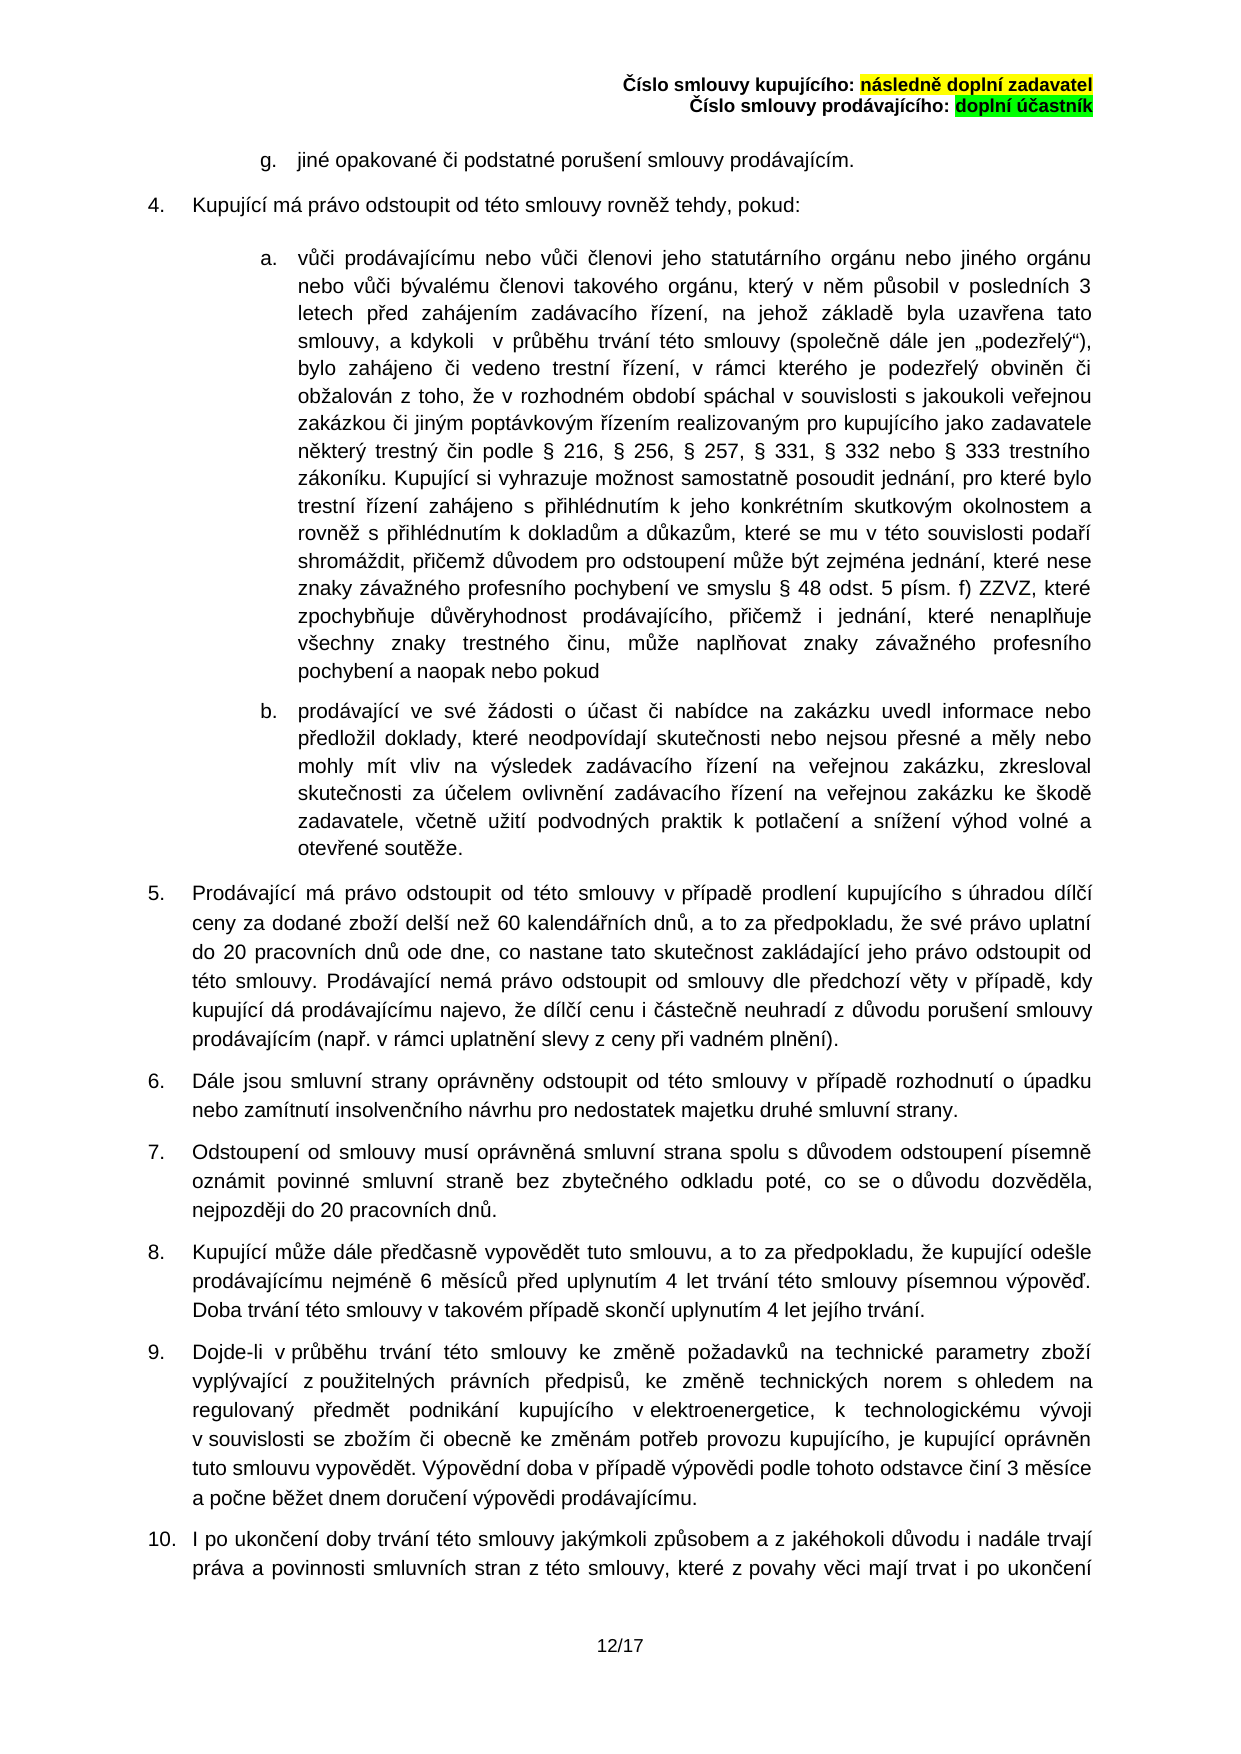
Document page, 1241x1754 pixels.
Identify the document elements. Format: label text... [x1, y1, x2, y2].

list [148, 1522, 1093, 1580]
list Kupující má právo odstoupit od této smlouvy rovněž tehdy, pokud: [148, 188, 1093, 217]
list Dojde-li v průběhu trvání této smlouvy ke změně požadavků na technické parametry zboží vyplývající z použitelných právních předpisů, ke změně technických norem s ohledem na regulovaný předmět podnikání kupujícího v elektroenergetice, k technologickému vývoji v souvislosti se zbožím či obecně ke změnám potřeb provozu kupujícího, je kupující oprávněn tuto smlouvu vypovědět. Výpovědní doba v případě výpovědi podle tohoto odstavce činí 3 měsíce a počne běžet dnem doručení výpovědi prodávajícímu. [148, 1334, 1093, 1509]
list prodávající ve své žádosti o účast či nabídce na zakázku uvedl informace nebo předložil doklady, které neodpovídají skutečnosti nebo nejsou přesné a měly nebo mohly mít vliv na výsledek zadávacího řízení na veřejnou zakázku, zkresloval skutečnosti za účelem ovlivnění zadávacího řízení na veřejnou zakázku ke škodě zadavatele, včetně užití podvodných praktik k potlačení a snížení výhod volné a otevřené soutěže. [260, 698, 1093, 860]
list Prodávající má právo odstoupit od této smlouvy v případě prodlení kupujícího s úhradou dílčí ceny za dodané zboží delší než 60 kalendářních dnů, a to za předpokladu, že své právo uplatní do 20 pracovních dnů ode dne, co nastane tato skutečnost zakládající jeho právo odstoupit od této smlouvy. Prodávající nemá právo odstoupit od smlouvy dle předchozí věty v případě, kdy kupující dá prodávajícímu najevo, že dílčí cenu i částečně neuhradí z důvodu porušení smlouvy prodávajícím (např. v rámci uplatnění slevy z ceny při vadném plnění). [148, 876, 1093, 1051]
list Kupující může dále předčasně vypovědět tuto smlouvu, a to za předpokladu, že kupující odešle prodávajícímu nejméně 6 měsíců před uplynutím 4 let trvání této smlouvy písemnou výpověď. Doba trvání této smlouvy v takovém případě skončí uplynutím 4 let jejího trvání. [148, 1234, 1093, 1322]
list vůči prodávajícímu nebo vůči členovi jeho statutárního orgánu nebo jiného orgánu nebo vůči bývalému členovi takového orgánu, který v něm působil v posledních 3 letech před zahájením zadávacího řízení, na jehož základě byla uzavřena tato smlouvy, a kdykoli v průběhu trvání této smlouvy (společně dále jen „podezřelý“), bylo zahájeno či vedeno trestní řízení, v rámci kterého je podezřelý obviněn či obžalován z toho, že v rozhodném období spáchal v souvislosti s jakoukoli veřejnou zakázkou či jiným poptávkovým řízením realizovaným pro kupujícího jako zadavatele některý trestný čin podle § 216, § 256, § 257, § 331, § 332 nebo § 333 trestního zákoníku. Kupující si vyhrazuje možnost samostatně posoudit jednání, pro které bylo trestní řízení zahájeno s přihlédnutím k jeho konkrétním skutkovým okolnostem a rovněž s přihlédnutím k dokladům a důkazům, které se mu v této souvislosti podaří shromáždit, přičemž důvodem pro odstoupení může být zejména jednání, které nese znaky závažného profesního pochybení ve smyslu § 48 odst. 5 písm. f) ZZVZ, které zpochybňuje důvěryhodnost prodávajícího, přičemž i jednání, které nenaplňuje všechny znaky trestného činu, může naplňovat znaky závažného profesního pochybení a naopak nebo pokud [260, 246, 1093, 682]
list Odstoupení od smlouvy musí oprávněná smluvní strana spolu s důvodem odstoupení písemně oznámit povinné smluvní straně bez zbytečného odkladu poté, co se o důvodu dozvěděla, nejpozději do 20 pracovních dnů. [148, 1134, 1093, 1222]
list jiné opakované či podstatné porušení smlouvy prodávajícím. [260, 148, 1093, 172]
list Dále jsou smluvní strany oprávněny odstoupit od této smlouvy v případě rozhodnutí o úpadku nebo zamítnutí insolvenčního návrhu pro nedostatek majetku druhé smluvní strany. [148, 1063, 1093, 1122]
